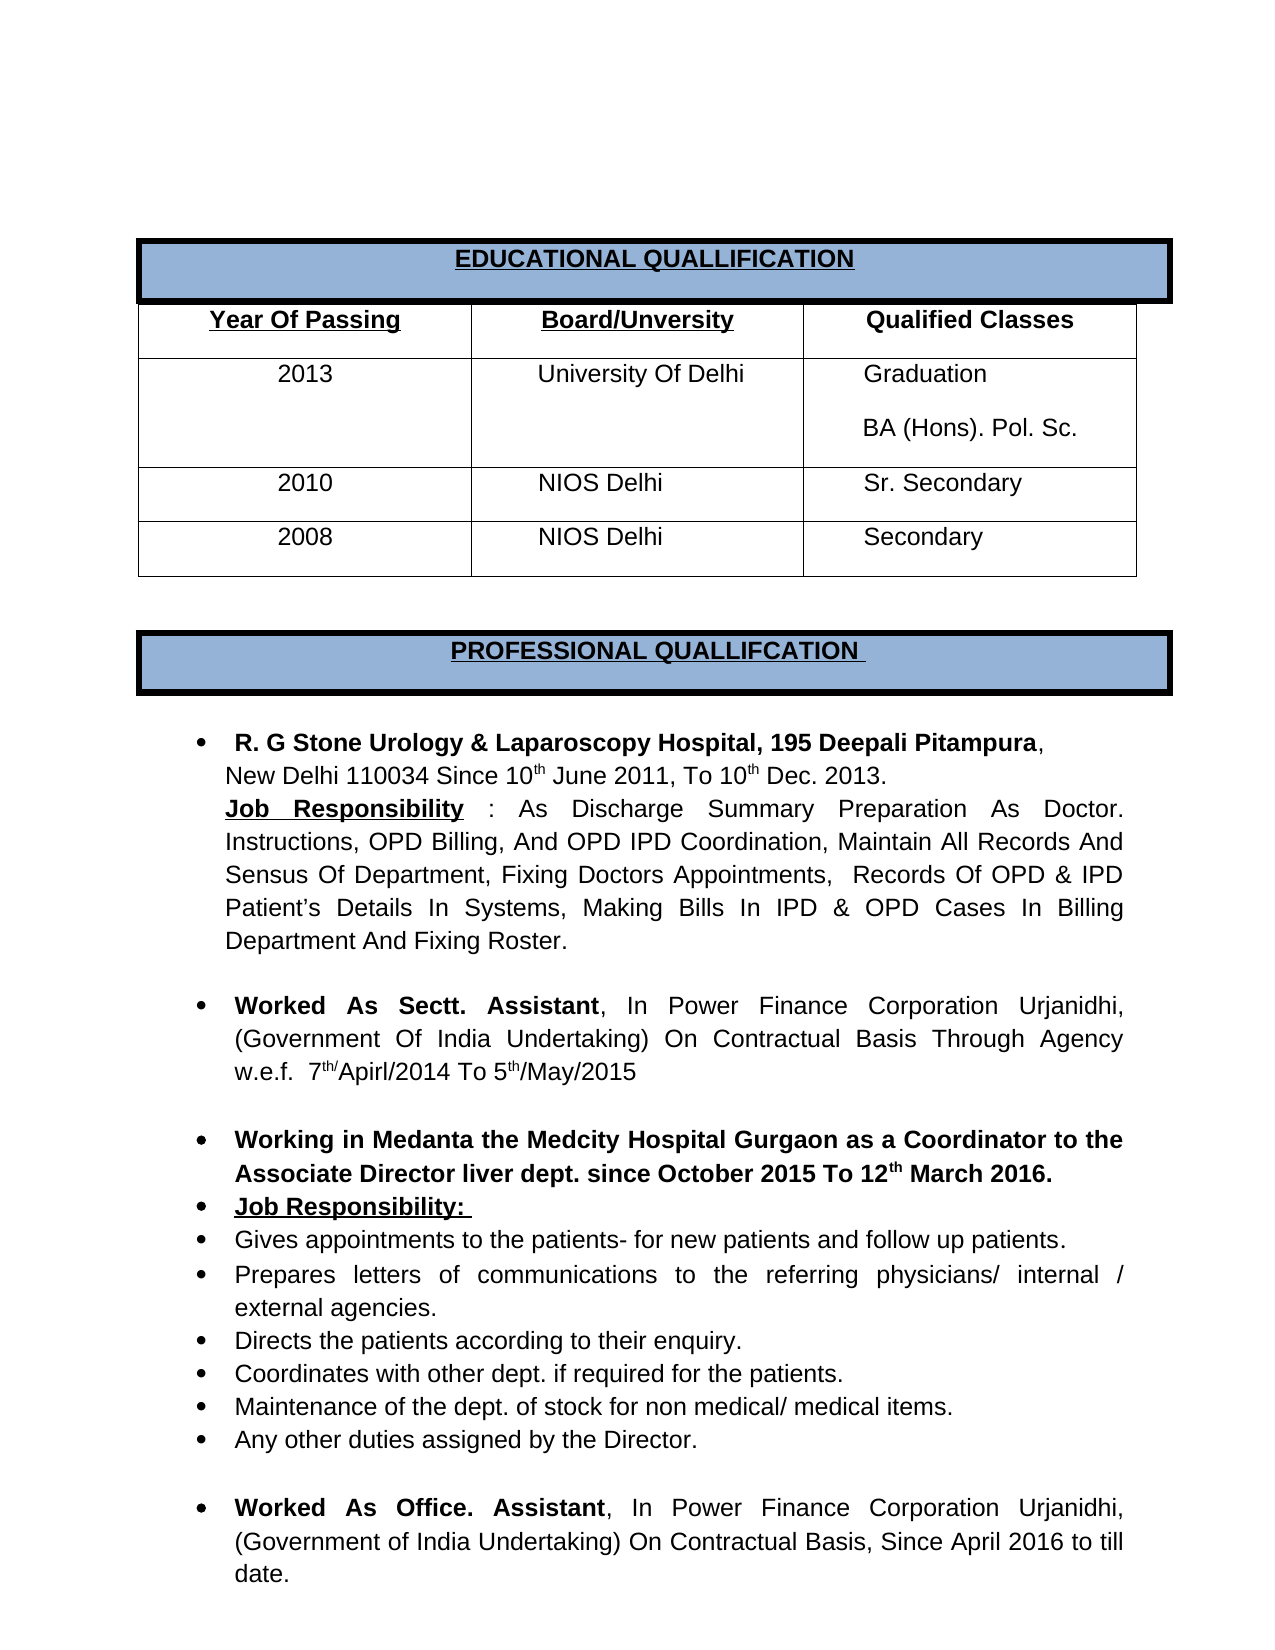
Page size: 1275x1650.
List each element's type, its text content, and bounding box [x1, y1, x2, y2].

table_cell University Of Delhi [472, 359, 803, 467]
table_cell NIOS Delhi [472, 522, 803, 576]
list Worked As Sectt. Assistant, In Power Finance Corporation Urjanidhi,(Government Of India Undertaking) On Contractual Basis Through Agency w.e.f. 7th/Apirl/2014 To 5th/May/2015 [197, 991, 1125, 1086]
list Prepares letters of communications to the referring physicians/ internal / external agencies. [197, 1260, 1125, 1322]
table_cell 2008 [139, 522, 471, 576]
table_header PROFESSIONAL QUALLIFCATION [142, 636, 1167, 689]
list R. G Stone Urology & Laparoscopy Hospital, 195 Deepali Pitampura, [197, 728, 1125, 757]
table_cell Graduation BA (Hons). Pol. Sc. [804, 359, 1136, 467]
list Worked As Office. Assistant, In Power Finance Corporation Urjanidhi, (Government of India Undertaking) On Contractual Basis, Since April 2016 to till date. [197, 1493, 1125, 1588]
table_cell NIOS Delhi [472, 468, 803, 521]
list Any other duties assigned by the Director. [197, 1425, 1125, 1454]
list Maintenance of the dept. of stock for non medical/ medical items. [197, 1392, 1125, 1421]
list Job Responsibility: [197, 1192, 1125, 1220]
list Coordinates with other dept. if required for the patients. [197, 1359, 1125, 1388]
list Directs the patients according to their enquiry. [197, 1326, 1125, 1355]
table_cell Secondary [804, 522, 1136, 576]
table_cell 2013 [139, 359, 471, 467]
table_cell 2010 [139, 468, 471, 521]
table_header Year Of Passing [139, 305, 471, 358]
list Gives appointments to the patients- for new patients and follow up patients. [197, 1225, 1125, 1255]
table_header Board/Unversity [472, 305, 803, 358]
table_header EDUCATIONAL QUALLIFICATION [142, 244, 1167, 298]
table_header Qualified Classes [804, 305, 1136, 358]
list Working in Medanta the Medcity Hospital Gurgaon as a Coordinator to the Associate Director liver dept. since October 2015 To 12th March 2016. [197, 1125, 1125, 1187]
text Job Responsibility : As Discharge Summary Preparation As Doctor. Instructions, OPD Billing, And OPD IPD Coordination, Maintain All Records And Sensus Of Department, Fixing Doctors Appointments, Records Of OPD & IPD Patient’s Details In Systems, Making Bills In IPD & OPD Cases In Billing Department And Fixing Roster. [225, 794, 1125, 955]
text New Delhi 110034 Since 10th June 2011, To 10th Dec. 2013. [225, 761, 1125, 790]
table_cell Sr. Secondary [804, 468, 1136, 521]
